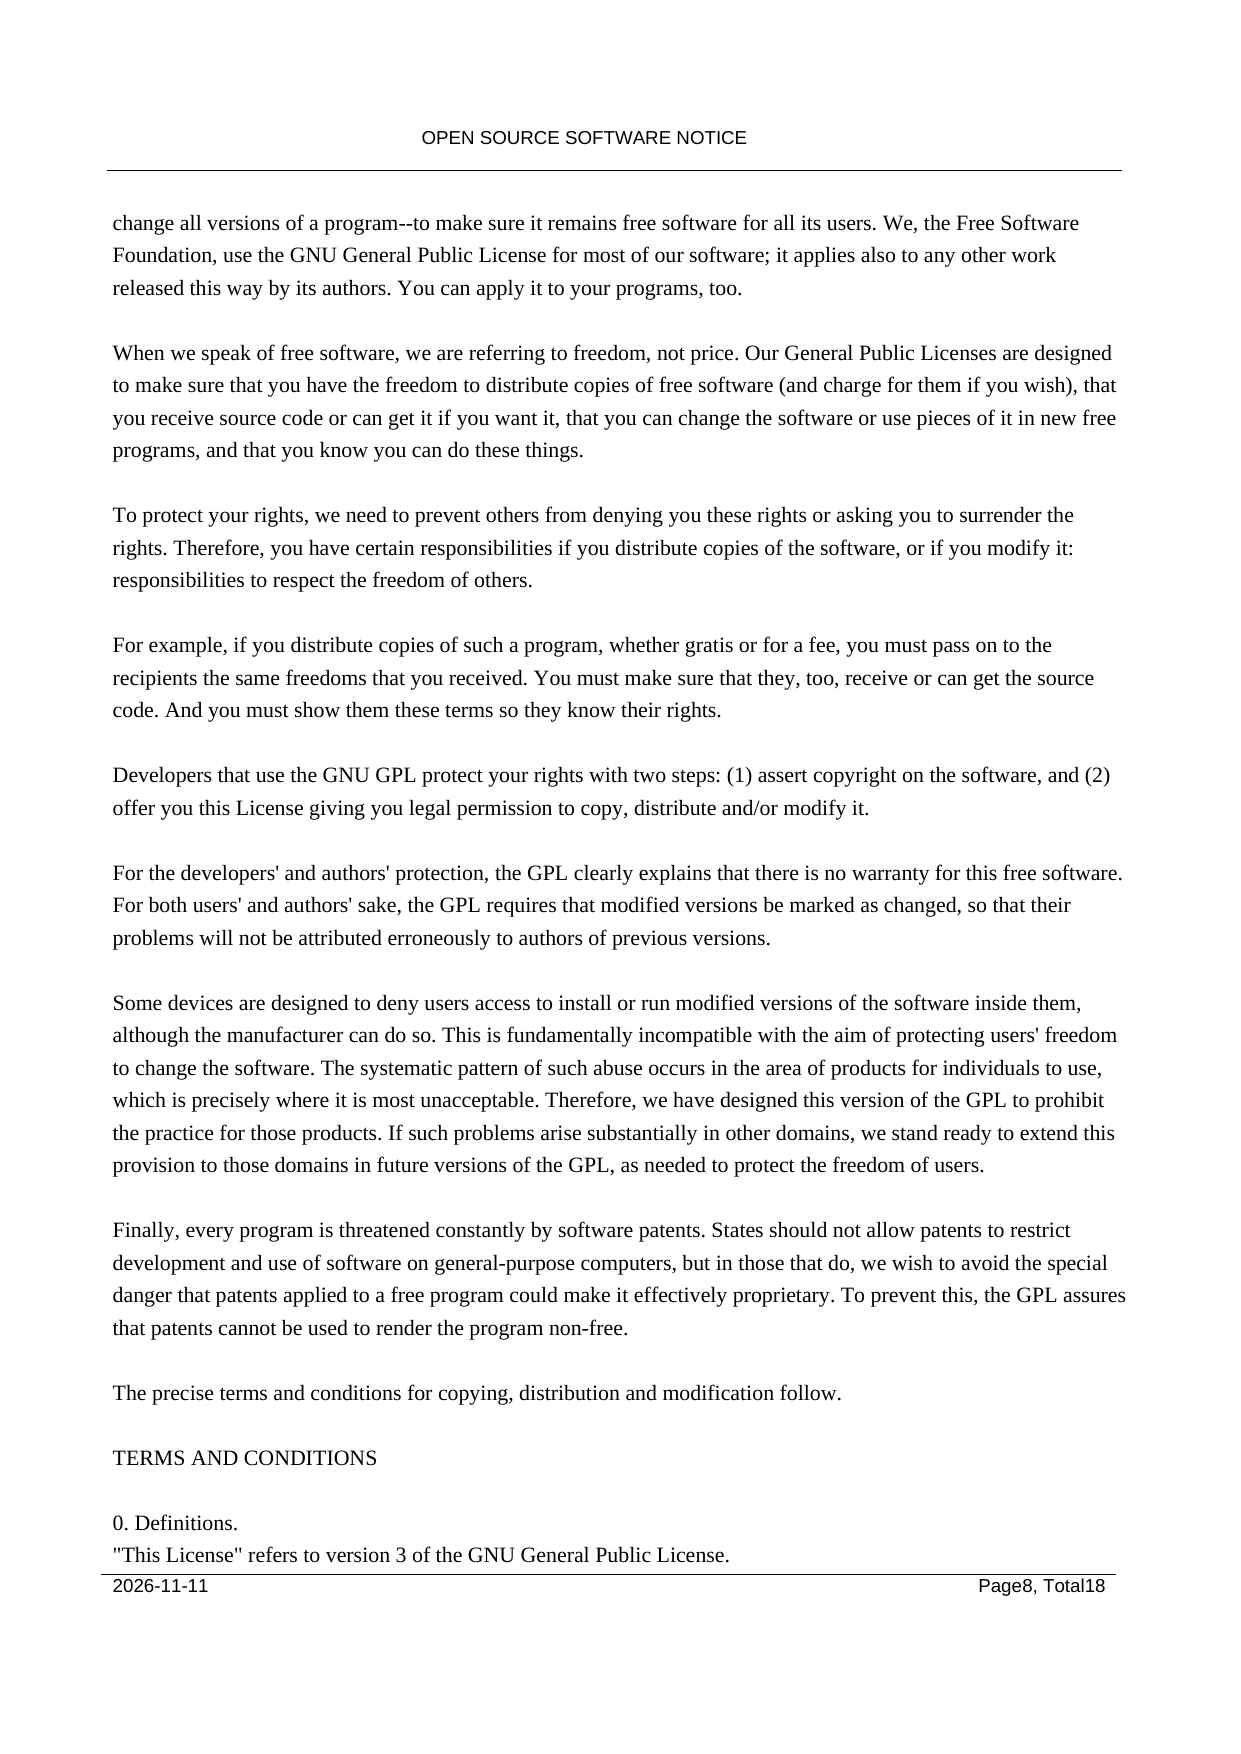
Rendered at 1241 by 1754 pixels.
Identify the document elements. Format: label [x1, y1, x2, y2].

text [112, 206, 1128, 1571]
